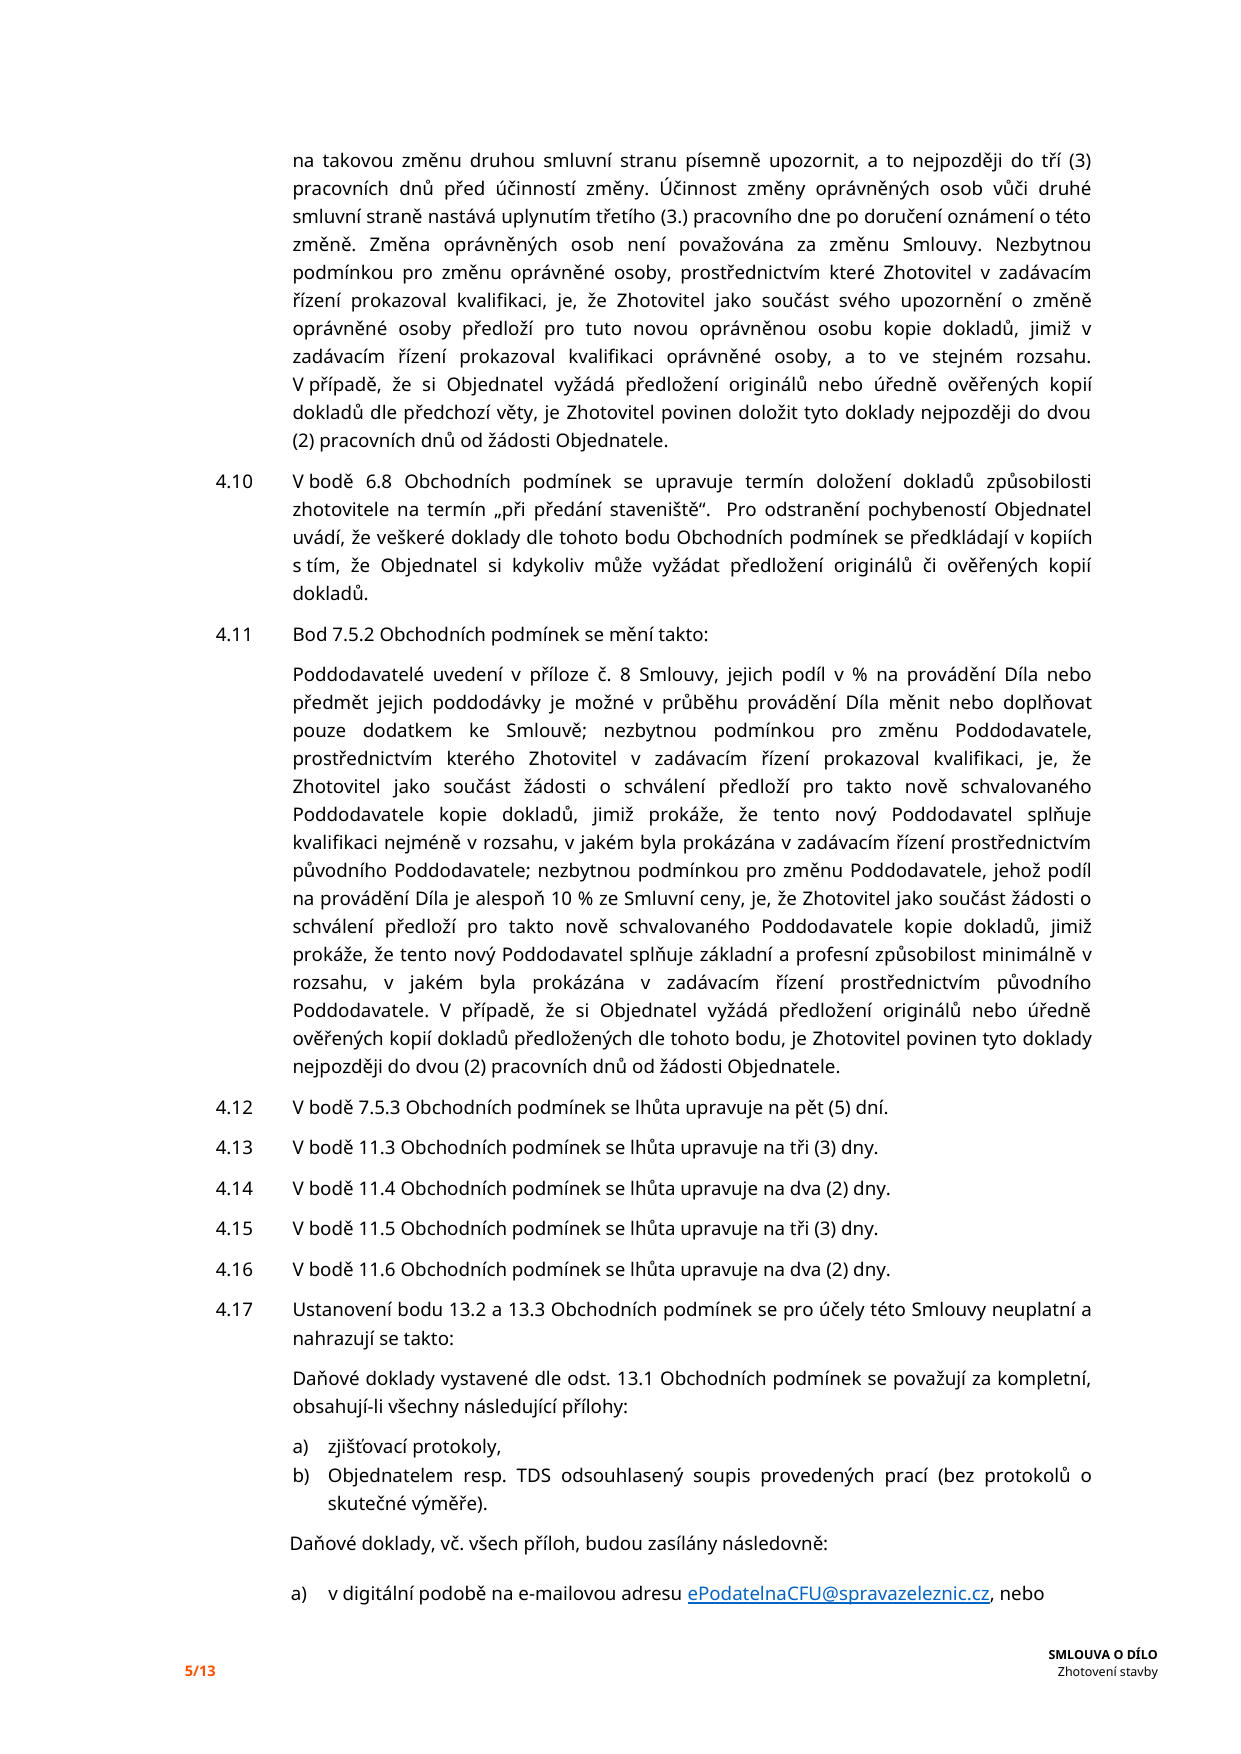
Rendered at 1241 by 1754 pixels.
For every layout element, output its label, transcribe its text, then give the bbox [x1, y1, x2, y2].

text Daňové doklady vystavené dle odst. 13.1 Obchodních podmínek se považují za kompletní, obsahují-li všechny následující přílohy: [292, 1365, 1093, 1419]
text Daňové doklady, vč. všech příloh, budou zasílány následovně: [216, 1530, 1093, 1556]
text Objednatelem resp. TDS odsouhlasený soupis provedených prací (bez protokolů o skutečné výměře). [292, 1462, 1093, 1515]
text V bodě 11.4 Obchodních podmínek se lhůta upravuje na dva (2) dny. [216, 1175, 1093, 1201]
text V bodě 7.5.3 Obchodních podmínek se lhůta upravuje na pět (5) dní. [216, 1094, 1093, 1120]
text Ustanovení bodu 13.2 a 13.3 Obchodních podmínek se pro účely této Smlouvy neuplatní a nahrazují se takto: [216, 1297, 1093, 1350]
text V bodě 11.6 Obchodních podmínek se lhůta upravuje na dva (2) dny. [216, 1256, 1093, 1282]
text Bod 7.5.2 Obchodních podmínek se mění takto: [216, 621, 1093, 646]
text V bodě 11.3 Obchodních podmínek se lhůta upravuje na tři (3) dny. [216, 1135, 1093, 1160]
text V bodě 6.8 Obchodních podmínek se upravuje termín doložení dokladů způsobilosti zhotovitele na termín „při předání staveniště“. Pro odstranění pochybeností Objednatel uvádí, že veškeré doklady dle tohoto bodu Obchodních podmínek se předkládají v kopiích s tím, že Objednatel si kdykoliv může vyžádat předložení originálů či ověřených kopií dokladů. [216, 468, 1093, 606]
list zjišťovací protokoly, [292, 1434, 1093, 1459]
text Poddodavatelé uvedení v příloze č. 8 Smlouvy, jejich podíl v % na provádění Díla nebo předmět jejich poddodávky je možné v průběhu provádění Díla měnit nebo doplňovat pouze dodatkem ke Smlouvě; nezbytnou podmínkou pro změnu Poddodavatele, prostřednictvím kterého Zhotovitel v zadávacím řízení prokazoval kvalifikaci, je, že Zhotovitel jako součást žádosti o schválení předloží pro takto nově schvalovaného Poddodavatele kopie dokladů, jimiž prokáže, že tento nový Poddodavatel splňuje kvalifikaci nejméně v rozsahu, v jakém byla prokázána v zadávacím řízení prostřednictvím původního Poddodavatele; nezbytnou podmínkou pro změnu Poddodavatele, jehož podíl na provádění Díla je alespoň 10 % ze Smluvní ceny, je, že Zhotovitel jako součást žádosti o schválení předloží pro takto nově schvalovaného Poddodavatele kopie dokladů, jimiž prokáže, že tento nový Poddodavatel splňuje základní a profesní způsobilost minimálně v rozsahu, v jakém byla prokázána v zadávacím řízení prostřednictvím původního Poddodavatele. V případě, že si Objednatel vyžádá předložení originálů nebo úředně ověřených kopií dokladů předložených dle tohoto bodu, je Zhotovitel povinen tyto doklady nejpozději do dvou (2) pracovních dnů od žádosti Objednatele. [292, 661, 1093, 1079]
text V bodě 11.5 Obchodních podmínek se lhůta upravuje na tři (3) dny. [216, 1216, 1093, 1241]
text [292, 147, 1093, 453]
list v digitální podobě na e-mailovou adresu ePodatelnaCFU@spravazeleznic.cz, nebo [291, 1581, 1093, 1606]
